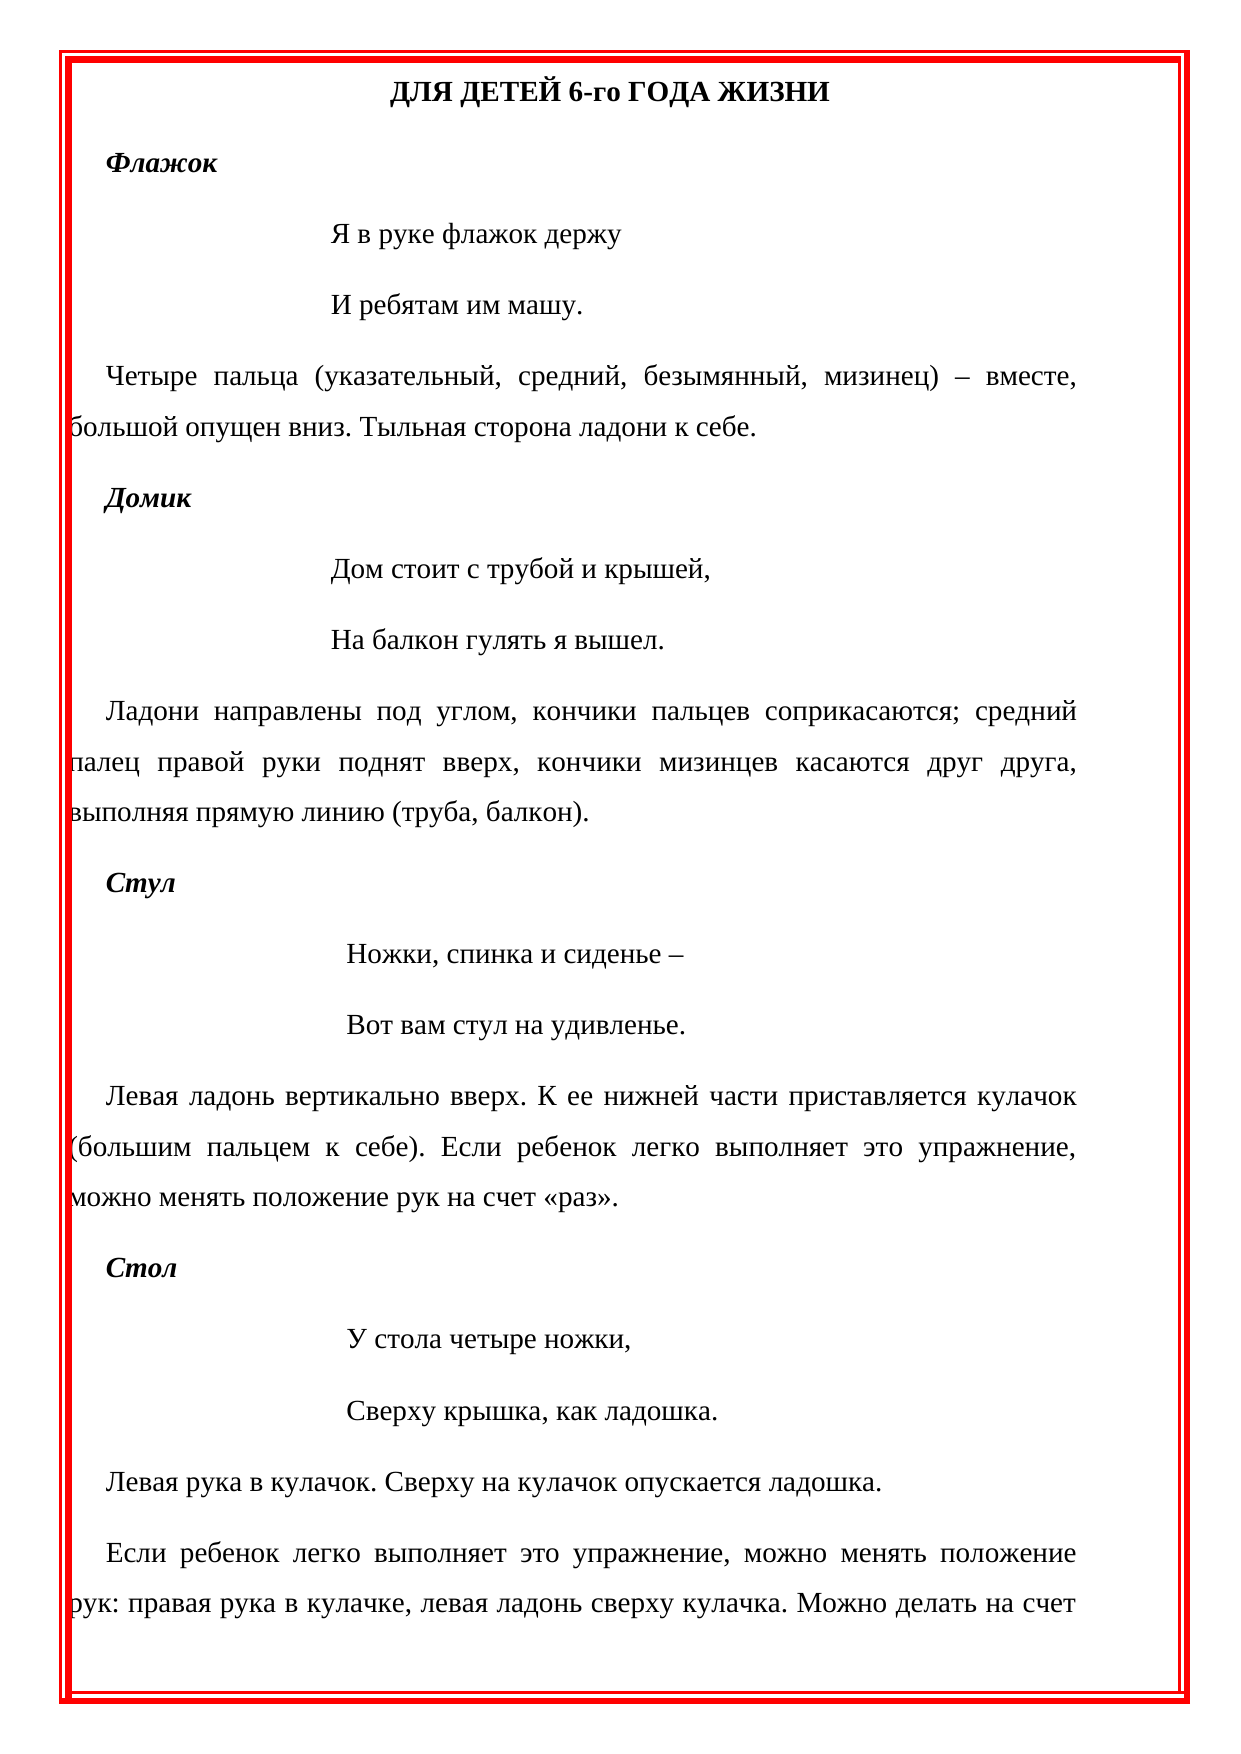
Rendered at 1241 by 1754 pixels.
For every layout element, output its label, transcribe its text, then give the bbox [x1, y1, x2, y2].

text И ребятам им машу. [287, 287, 1152, 321]
text Ножки, спинка и сиденье – [287, 936, 1152, 970]
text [72, 1535, 1078, 1619]
text Я в руке флажок держу [287, 216, 1152, 250]
text Стул [72, 865, 1152, 899]
text Для детей 6-го года жизни [72, 74, 1152, 107]
text Дом стоит с трубой и крышей, [287, 551, 1078, 584]
text У стола четыре ножки, [287, 1321, 1152, 1355]
text Стол [72, 1250, 1152, 1284]
text Четыре пальца (указательный, средний, безымянный, мизинец) – вместе, большой опущен вниз. Тыльная сторона ладони к себе. [72, 358, 1078, 442]
text Сверху крышка, как ладошка. [287, 1393, 1152, 1426]
text Флажок [72, 145, 1152, 178]
text Ладони направлены под углом, кончики пальцев соприкасаются; средний палец правой руки поднят вверх, кончики мизинцев касаются друг друга, выполняя прямую линию (труба, балкон). [72, 693, 1078, 827]
text Левая ладонь вертикально вверх. К ее нижней части приставляется кулачок (большим пальцем к себе). Если ребенок легко выполняет это упражнение, можно менять положение рук на счет «раз». [72, 1078, 1078, 1213]
text Левая рука в кулачок. Сверху на кулачок опускается ладошка. [72, 1464, 1152, 1497]
text Вот вам стул на удивленье. [287, 1007, 1152, 1041]
text На балкон гулять я вышел. [287, 622, 1078, 656]
text Домик [72, 480, 1078, 513]
